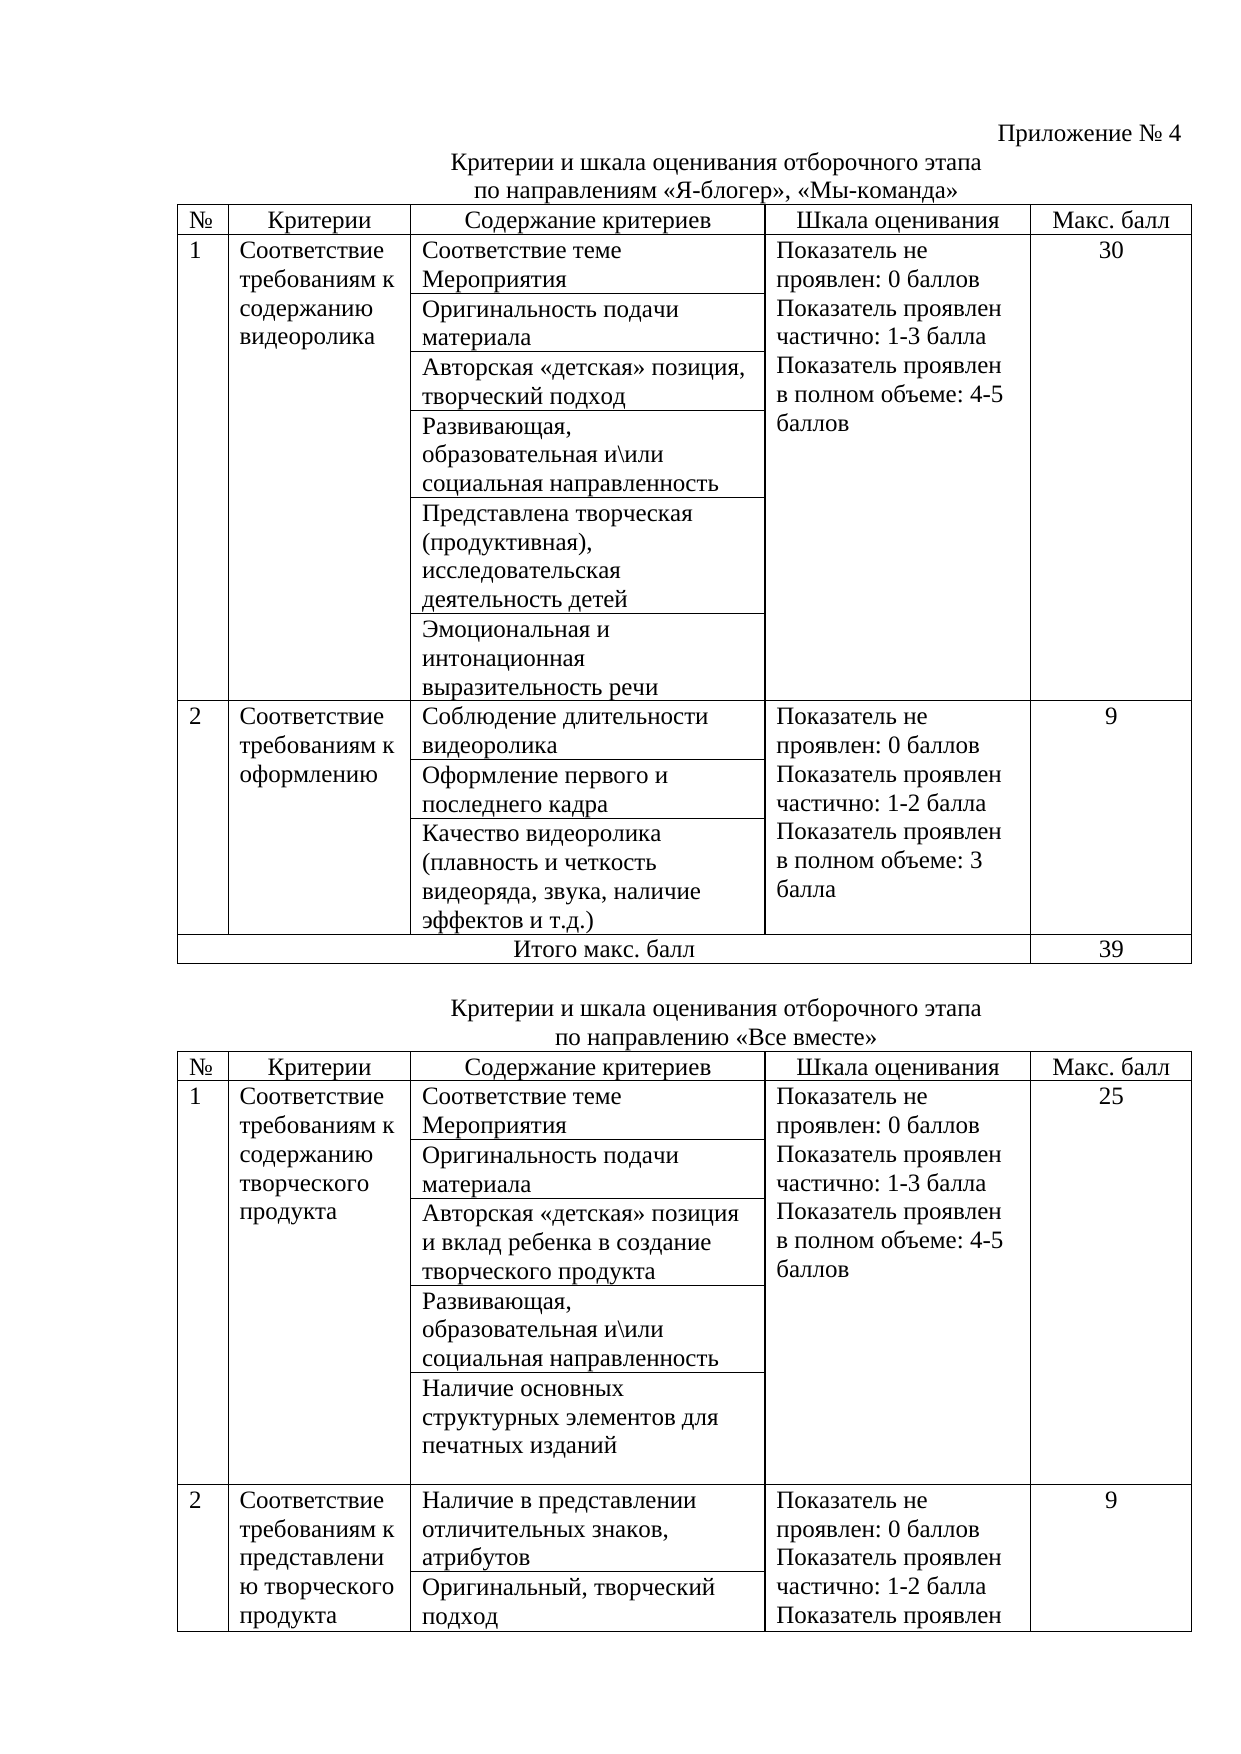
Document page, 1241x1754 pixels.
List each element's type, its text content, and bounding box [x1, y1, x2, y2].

table_cell 30 [1031, 235, 1191, 700]
table_header Макс. балл [1031, 1052, 1191, 1080]
table_header № [178, 205, 228, 234]
table_cell Соответствие требованиям к содержанию творческого продукта [229, 1081, 410, 1484]
table_cell Эмоциональная и интонационная выразительность речи [411, 614, 764, 700]
table_cell Оригинальность подачи материала [411, 294, 764, 351]
table_cell Соответствие теме Мероприятия [411, 1081, 764, 1139]
table_cell Качество видеоролика (плавность и четкость видеоряда, звука, наличие эффектов и т.д.) [411, 819, 764, 933]
table_cell Соответствие требованиям к содержанию видеоролика [229, 235, 410, 700]
table_cell Соответствие требованиям к представлению творческого продукта [229, 1485, 410, 1631]
table_cell Развивающая, образовательная и\или социальная направленность [411, 411, 764, 497]
table_cell 39 [1031, 935, 1191, 963]
table_cell Развивающая, образовательная и\или социальная направленность [411, 1286, 764, 1372]
table_cell Соответствие теме Мероприятия [411, 235, 764, 293]
table_cell 9 [1031, 1485, 1191, 1631]
table_cell 25 [1031, 1081, 1191, 1484]
table_cell 2 [178, 701, 228, 933]
table_cell 1 [178, 1081, 228, 1484]
table_cell 2 [178, 1485, 228, 1631]
table_cell Показатель не проявлен: 0 баллов Показатель проявлен частично: 1-3 балла Показатель проявлен в полном объеме: 4-5 баллов [766, 235, 1030, 700]
list Критерии и шкала оценивания отборочного этапа [251, 147, 1181, 176]
table_header Содержание критериев [411, 1052, 764, 1080]
list по направлению «Все вместе» [251, 1022, 1181, 1051]
table_header Шкала оценивания [766, 205, 1030, 234]
text Приложение № 4 [177, 118, 1181, 147]
table_header Критерии [229, 205, 410, 234]
table_cell Соблюдение длительности видеоролика [411, 701, 764, 759]
table_cell Наличие основных структурных элементов для печатных изданий [411, 1373, 764, 1484]
table_cell Наличие в представлении отличительных знаков, атрибутов [411, 1485, 764, 1571]
table_cell Оформление первого и последнего кадра [411, 760, 764, 817]
table_header Шкала оценивания [766, 1052, 1030, 1080]
table_cell 1 [178, 235, 228, 700]
table_header № [178, 1052, 228, 1080]
table_cell Оригинальность подачи материала [411, 1140, 764, 1197]
table_cell Показатель не проявлен: 0 баллов Показатель проявлен частично: 1-2 балла Показатель проявлен в полном объеме: 3 балла [766, 701, 1030, 933]
table_cell Авторская «детская» позиция, творческий подход [411, 352, 764, 410]
list по направлениям «Я-блогер», «Мы-команда» [251, 176, 1181, 204]
table_cell 9 [1031, 701, 1191, 933]
table_cell Соответствие требованиям к оформлению [229, 701, 410, 933]
table_cell Показатель не проявлен: 0 баллов Показатель проявлен частично: 1-3 балла Показатель проявлен в полном объеме: 4-5 баллов [766, 1081, 1030, 1484]
table_header Критерии [229, 1052, 410, 1080]
table_cell Представлена творческая (продуктивная), исследовательская деятельность детей [411, 498, 764, 613]
table_cell Авторская «детская» позиция и вклад ребенка в создание творческого продукта [411, 1199, 764, 1285]
table_header Содержание критериев [411, 205, 764, 234]
table_cell Показатель не проявлен: 0 баллов Показатель проявлен частично: 1-2 балла Показатель проявлен в полном объеме: 3 балла [766, 1485, 1030, 1631]
list Критерии и шкала оценивания отборочного этапа [251, 993, 1181, 1022]
table_cell Оригинальный, творческий подход [411, 1572, 764, 1631]
table_cell Итого макс. балл [178, 935, 1030, 963]
table_header Макс. балл [1031, 205, 1191, 234]
